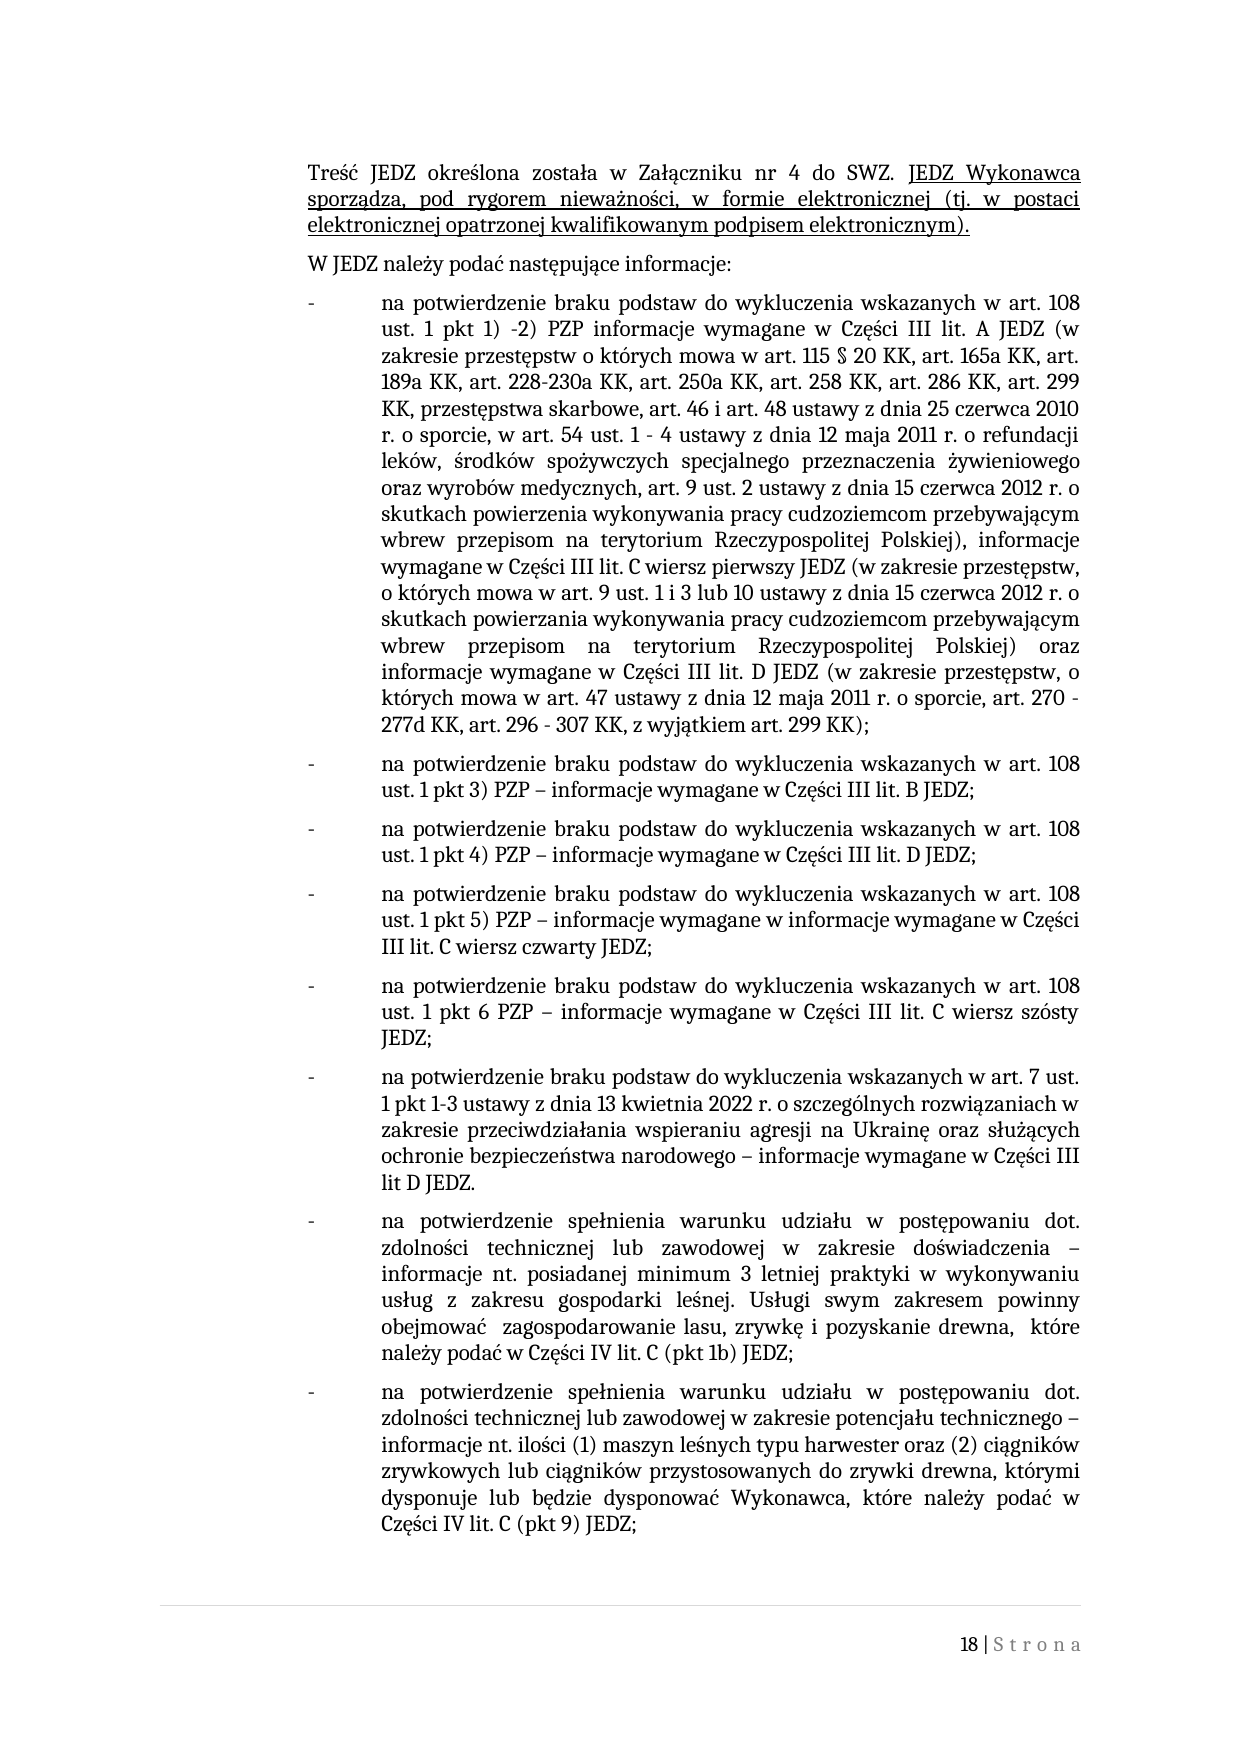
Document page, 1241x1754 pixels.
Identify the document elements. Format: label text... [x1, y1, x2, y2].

text - na potwierdzenie braku podstaw do wykluczenia wskazanych w art. 108 ust. 1 pkt 3) PZP – informacje wymagane w Części III lit. B JEDZ; [307, 750, 1081, 803]
text - na potwierdzenie braku podstaw do wykluczenia wskazanych w art. 108 ust. 1 pkt 4) PZP – informacje wymagane w Części III lit. D JEDZ; [307, 816, 1081, 868]
text - na potwierdzenie braku podstaw do wykluczenia wskazanych w art. 108 ust. 1 pkt 5) PZP – informacje wymagane w informacje wymagane w Części III lit. C wiersz czwarty JEDZ; [307, 881, 1081, 960]
text - na potwierdzenie braku podstaw do wykluczenia wskazanych w art. 108 ust. 1 pkt 1) -2) PZP informacje wymagane w Części III lit. A JEDZ (w zakresie przestępstw o których mowa w art. 115 § 20 KK, art. 165a KK, art. 189a KK, art. 228-230a KK, art. 250a KK, art. 258 KK, art. 286 KK, art. 299 KK, przestępstwa skarbowe, art. 46 i art. 48 ustawy z dnia 25 czerwca 2010 r. o sporcie, w art. 54 ust. 1 - 4 ustawy z dnia 12 maja 2011 r. o refundacji leków, środków spożywczych specjalnego przeznaczenia żywieniowego oraz wyrobów medycznych, art. 9 ust. 2 ustawy z dnia 15 czerwca 2012 r. o skutkach powierzenia wykonywania pracy cudzoziemcom przebywającym wbrew przepisom na terytorium Rzeczypospolitej Polskiej), informacje wymagane w Części III lit. C wiersz pierwszy JEDZ (w zakresie przestępstw, o których mowa w art. 9 ust. 1 i 3 lub 10 ustawy z dnia 15 czerwca 2012 r. o skutkach powierzania wykonywania pracy cudzoziemcom przebywającym wbrew przepisom na terytorium Rzeczypospolitej Polskiej) oraz informacje wymagane w Części III lit. D JEDZ (w zakresie przestępstw, o których mowa w art. 47 ustawy z dnia 12 maja 2011 r. o sporcie, art. 270 - 277d KK, art. 296 - 307 KK, z wyjątkiem art. 299 KK); [307, 290, 1081, 738]
list Treść JEDZ określona została w Załączniku nr 4 do SWZ. JEDZ Wykonawca sporządza, pod rygorem nieważności, w formie elektronicznej (tj. w postaci elektronicznej opatrzonej kwalifikowanym podpisem elektronicznym). [307, 159, 1081, 238]
text - na potwierdzenie braku podstaw do wykluczenia wskazanych w art. 7 ust. 1 pkt 1-3 ustawy z dnia 13 kwietnia 2022 r. o szczególnych rozwiązaniach w zakresie przeciwdziałania wspieraniu agresji na Ukrainę oraz służących ochronie bezpieczeństwa narodowego – informacje wymagane w Części III lit D JEDZ. [307, 1064, 1081, 1196]
text - na potwierdzenie spełnienia warunku udziału w postępowaniu dot. zdolności technicznej lub zawodowej w zakresie potencjału technicznego – informacje nt. ilości (1) maszyn leśnych typu harwester oraz (2) ciągników zrywkowych lub ciągników przystosowanych do zrywki drewna, którymi dysponuje lub będzie dysponować Wykonawca, które należy podać w Części IV lit. C (pkt 9) JEDZ; [307, 1379, 1081, 1537]
text - na potwierdzenie braku podstaw do wykluczenia wskazanych w art. 108 ust. 1 pkt 6 PZP – informacje wymagane w Części III lit. C wiersz szósty JEDZ; [307, 972, 1081, 1051]
text - na potwierdzenie spełnienia warunku udziału w postępowaniu dot. zdolności technicznej lub zawodowej w zakresie doświadczenia – informacje nt. posiadanej minimum 3 letniej praktyki w wykonywaniu usług z zakresu gospodarki leśnej. Usługi swym zakresem powinny obejmować zagospodarowanie lasu, zrywkę i pozyskanie drewna, które należy podać w Części IV lit. C (pkt 1b) JEDZ; [307, 1208, 1081, 1366]
text W JEDZ należy podać następujące informacje: [307, 251, 1081, 277]
